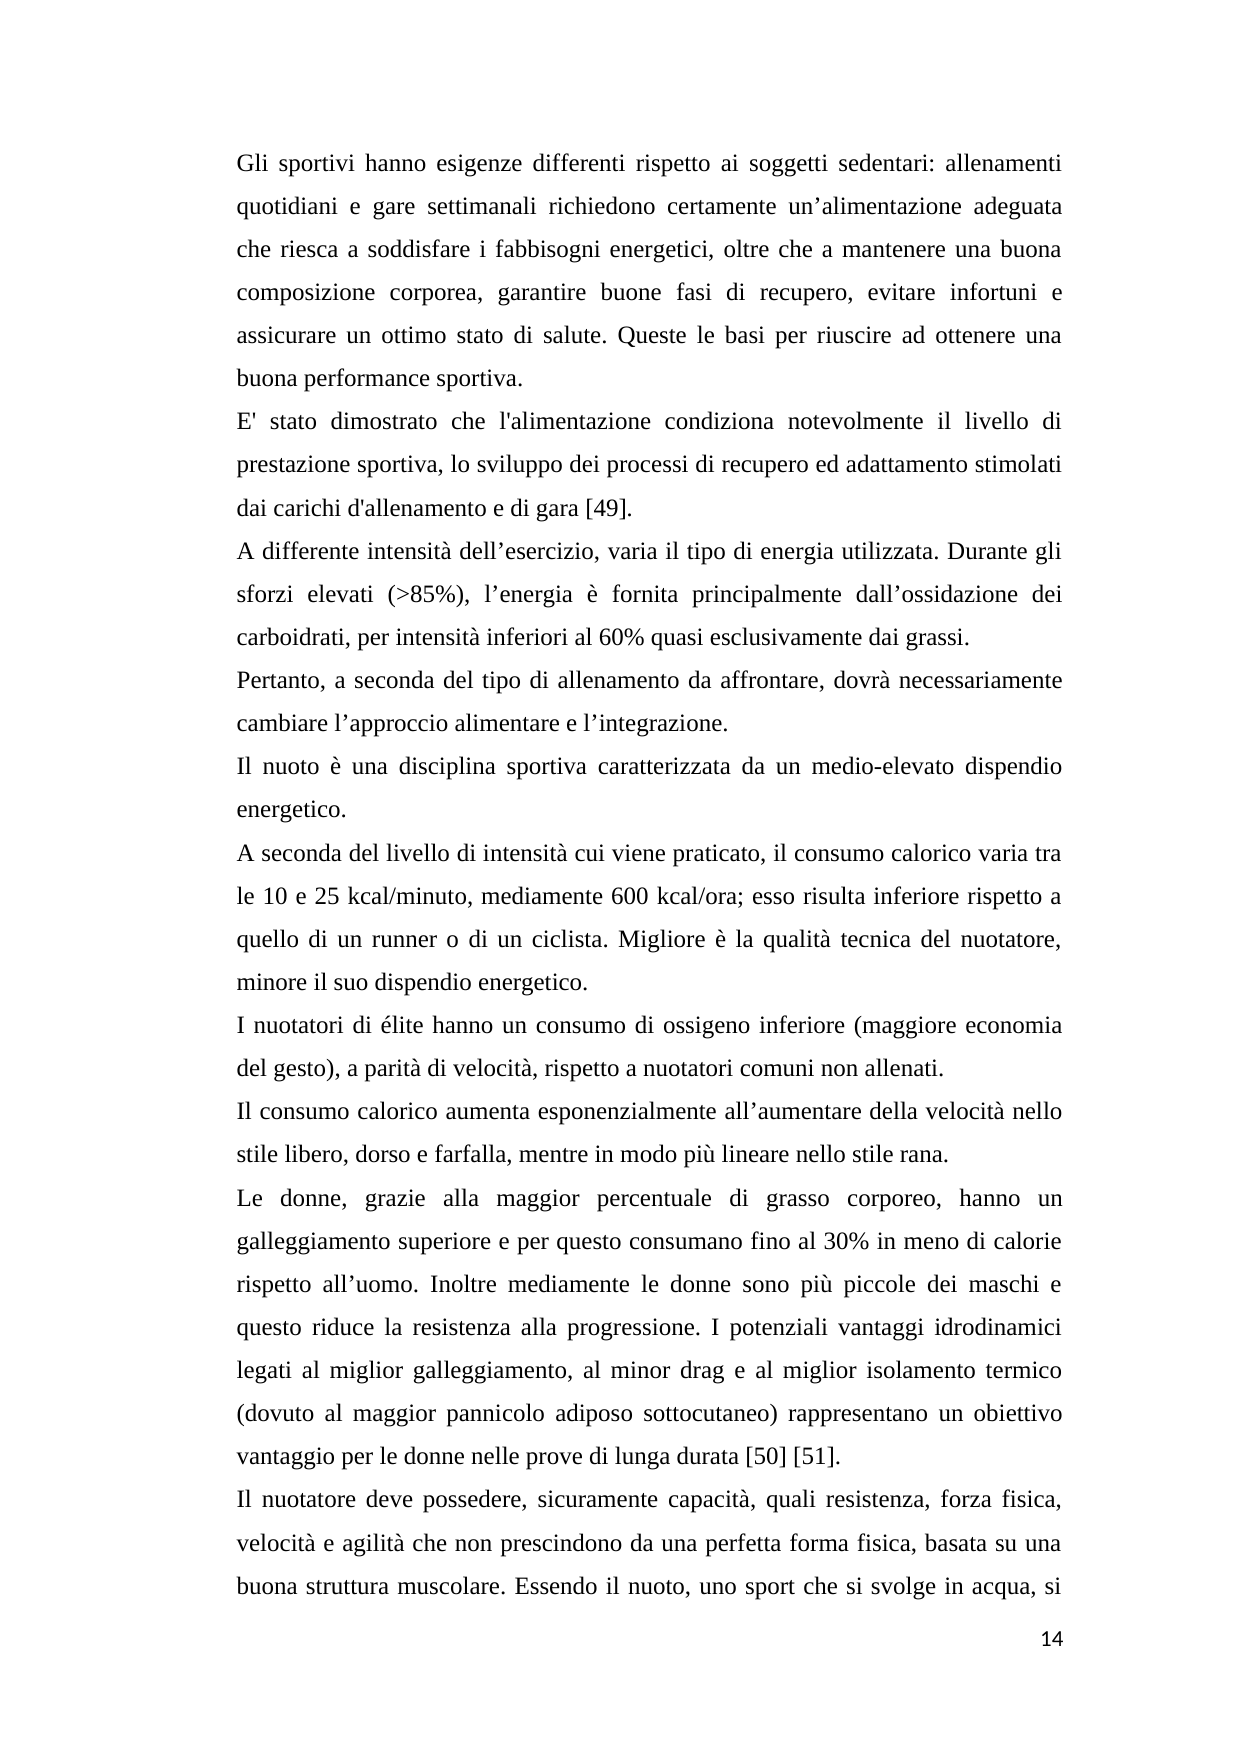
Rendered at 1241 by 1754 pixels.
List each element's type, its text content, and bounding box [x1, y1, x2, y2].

text A seconda del livello di intensità cui viene praticato, il consumo calorico varia tra le 10 e 25 kcal/minuto, mediamente 600 kcal/ora; esso risulta inferiore rispetto a quello di un runner o di un ciclista. Migliore è la qualità tecnica del nuotatore, minore il suo dispendio energetico. [236, 838, 1063, 996]
text I nuotatori di élite hanno un consumo di ossigeno inferiore (maggiore economia del gesto), a parità di velocità, rispetto a nuotatori comuni non allenati. [236, 1010, 1063, 1082]
text Le donne, grazie alla maggior percentuale di grasso corporeo, hanno un galleggiamento superiore e per questo consumano fino al 30% in meno di calorie rispetto all’uomo. Inoltre mediamente le donne sono più piccole dei maschi e questo riduce la resistenza alla progressione. I potenziali vantaggi idrodinamici legati al miglior galleggiamento, al minor drag e al miglior isolamento termico (dovuto al maggior pannicolo adiposo sottocutaneo) rappresentano un obiettivo vantaggio per le donne nelle prove di lunga durata [50] [51]. [236, 1183, 1063, 1470]
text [236, 1484, 1063, 1599]
text A differente intensità dell’esercizio, varia il tipo di energia utilizzata. Durante gli sforzi elevati (>85%), l’energia è fornita principalmente dall’ossidazione dei carboidrati, per intensità inferiori al 60% quasi esclusivamente dai grassi. [236, 536, 1063, 651]
text Il nuoto è una disciplina sportiva caratterizzata da un medio-elevato dispendio energetico. [236, 751, 1063, 823]
text Gli sportivi hanno esigenze differenti rispetto ai soggetti sedentari: allenamenti quotidiani e gare settimanali richiedono certamente un’alimentazione adeguata che riesca a soddisfare i fabbisogni energetici, oltre che a mantenere una buona composizione corporea, garantire buone fasi di recupero, evitare infortuni e assicurare un ottimo stato di salute. Queste le basi per riuscire ad ottenere una buona performance sportiva. [236, 148, 1063, 392]
text Il consumo calorico aumenta esponenzialmente all’aumentare della velocità nello stile libero, dorso e farfalla, mentre in modo più lineare nello stile rana. [236, 1096, 1063, 1168]
text E' stato dimostrato che l'alimentazione condiziona notevolmente il livello di prestazione sportiva, lo sviluppo dei processi di recupero ed adattamento stimolati dai carichi d'allenamento e di gara [49]. [236, 406, 1063, 521]
text Pertanto, a seconda del tipo di allenamento da affrontare, dovrà necessariamente cambiare l’approccio alimentare e l’integrazione. [236, 665, 1063, 737]
